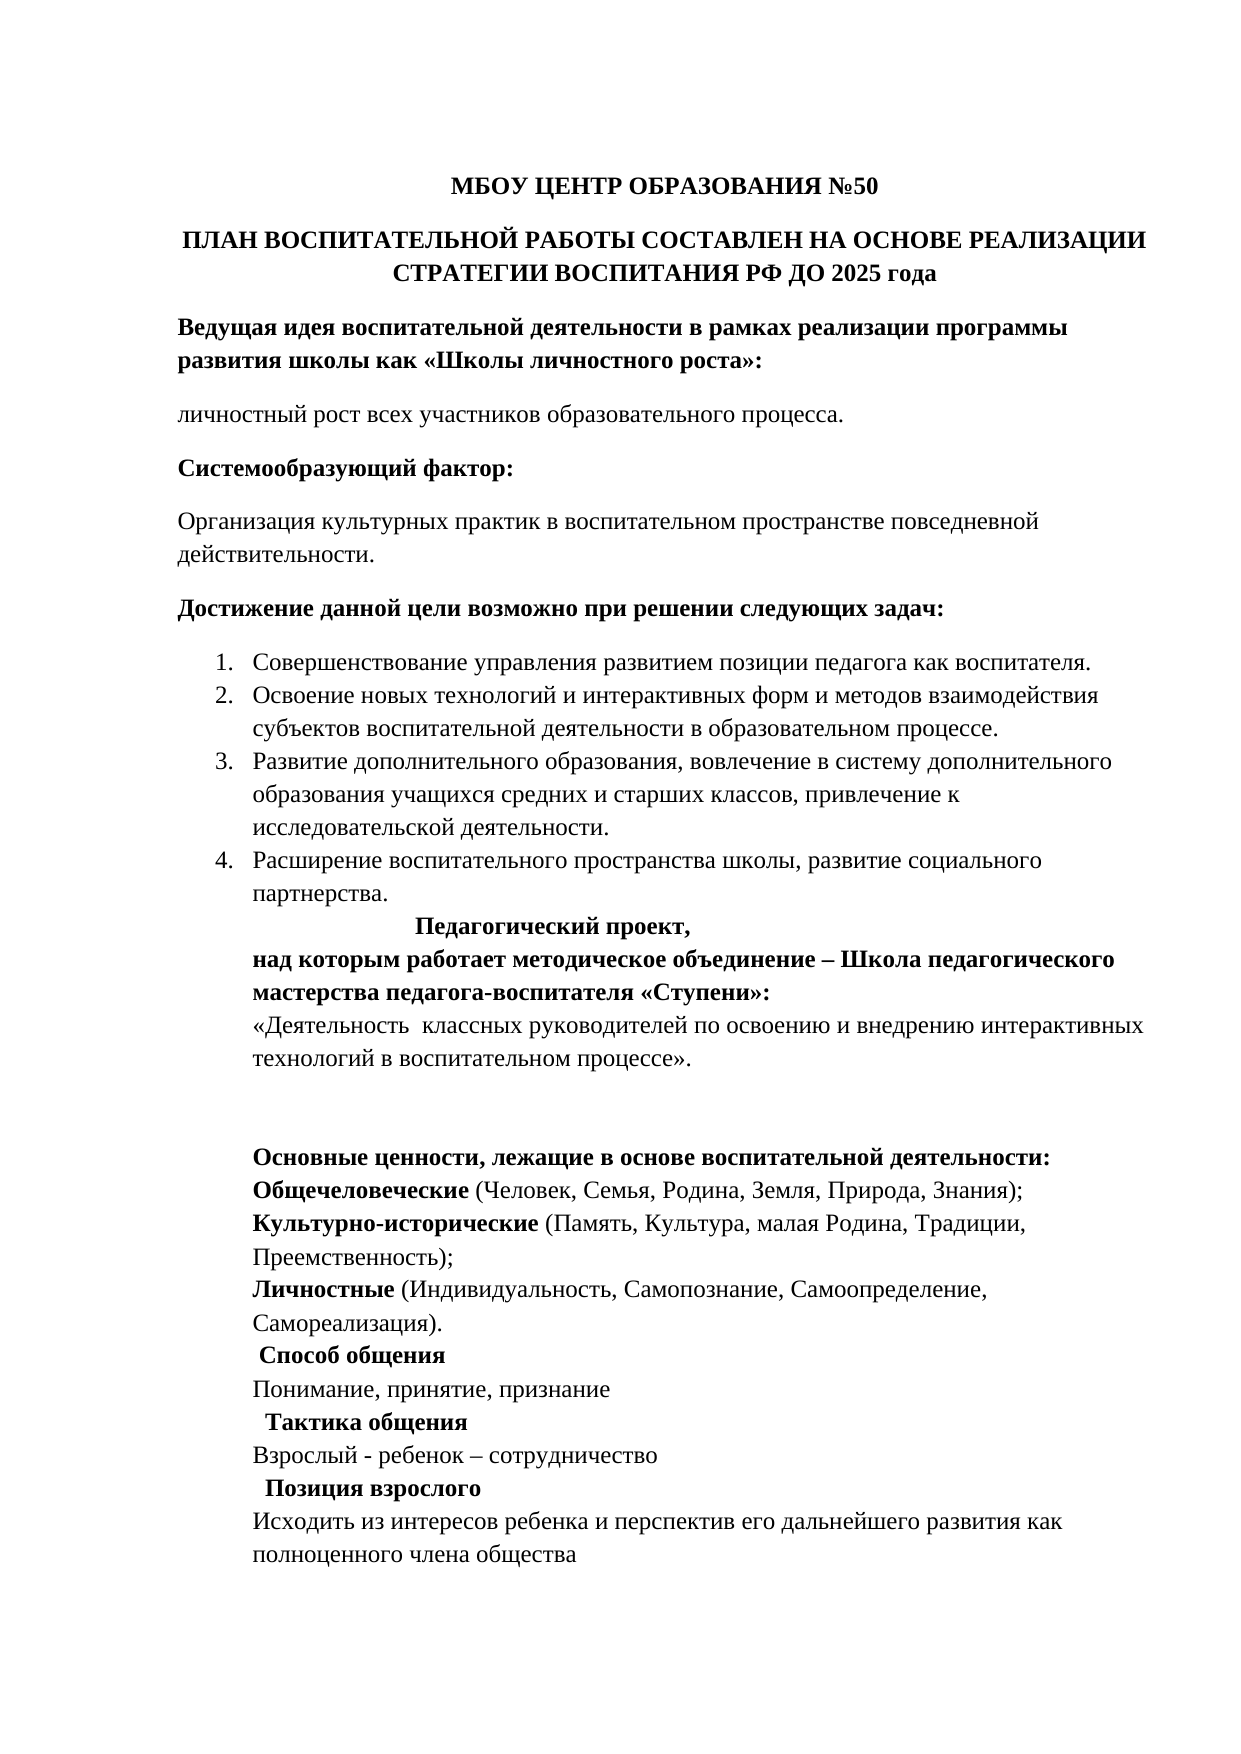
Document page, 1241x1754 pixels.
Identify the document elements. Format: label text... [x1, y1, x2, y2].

list Взрослый - ребенок – сотрудничество [252, 1440, 1152, 1468]
list Тактика общения [252, 1407, 1152, 1435]
text МБОУ ЦЕНТР ОБРАЗОВАНИЯ №50 [177, 171, 1152, 200]
text Системообразующий фактор: [177, 453, 1152, 481]
list Исходить из интересов ребенка и перспектив его дальнейшего развития как полноценного члена общества [252, 1506, 1152, 1567]
text ПЛАН ВОСПИТАТЕЛЬНОЙ РАБОТЫ СОСТАВЛЕН НА ОСНОВЕ РЕАЛИЗАЦИИ СТРАТЕГИИ ВОСПИТАНИЯ РФ ДО 2025 года [177, 225, 1152, 287]
list Освоение новых технологий и интерактивных форм и методов взаимодействия субъектов воспитательной деятельности в образовательном процессе. [215, 680, 1152, 742]
list Совершенствование управления развитием позиции педагога как воспитателя. [215, 647, 1152, 676]
list Культурно-исторические (Память, Культура, малая Родина, Традиции, Преемственность); [252, 1208, 1152, 1270]
list Расширение воспитательного пространства школы, развитие социального партнерства. [215, 845, 1152, 907]
list Способ общения [252, 1341, 1152, 1369]
list Основные ценности, лежащие в основе воспитательной деятельности: [252, 1142, 1152, 1171]
list Общечеловеческие (Человек, Семья, Родина, Земля, Природа, Знания); [252, 1176, 1152, 1204]
list Понимание, принятие, признание [252, 1374, 1152, 1402]
list Позиция взрослого [252, 1473, 1152, 1501]
list Педагогический проект, [252, 911, 1152, 940]
text Достижение данной цели возможно при решении следующих задач: [177, 593, 1152, 622]
list Развитие дополнительного образования, вовлечение в систему дополнительного образования учащихся средних и старших классов, привлечение к исследовательской деятельности. [215, 746, 1152, 841]
text Ведущая идея воспитательной деятельности в рамках реализации программы развития школы как «Школы личностного роста»: [177, 312, 1152, 374]
list «Деятельность классных руководителей по освоению и внедрению интерактивных технологий в воспитательном процессе». [252, 1010, 1152, 1072]
text личностный рост всех участников образовательного процесса. [177, 399, 1152, 427]
list Личностные (Индивидуальность, Самопознание, Самоопределение, Самореализация). [252, 1274, 1152, 1336]
text Организация культурных практик в воспитательном пространстве повседневной действительности. [177, 506, 1152, 568]
list над которым работает методическое объединение – Школа педагогического мастерства педагога-воспитателя «Ступени»: [252, 944, 1152, 1006]
